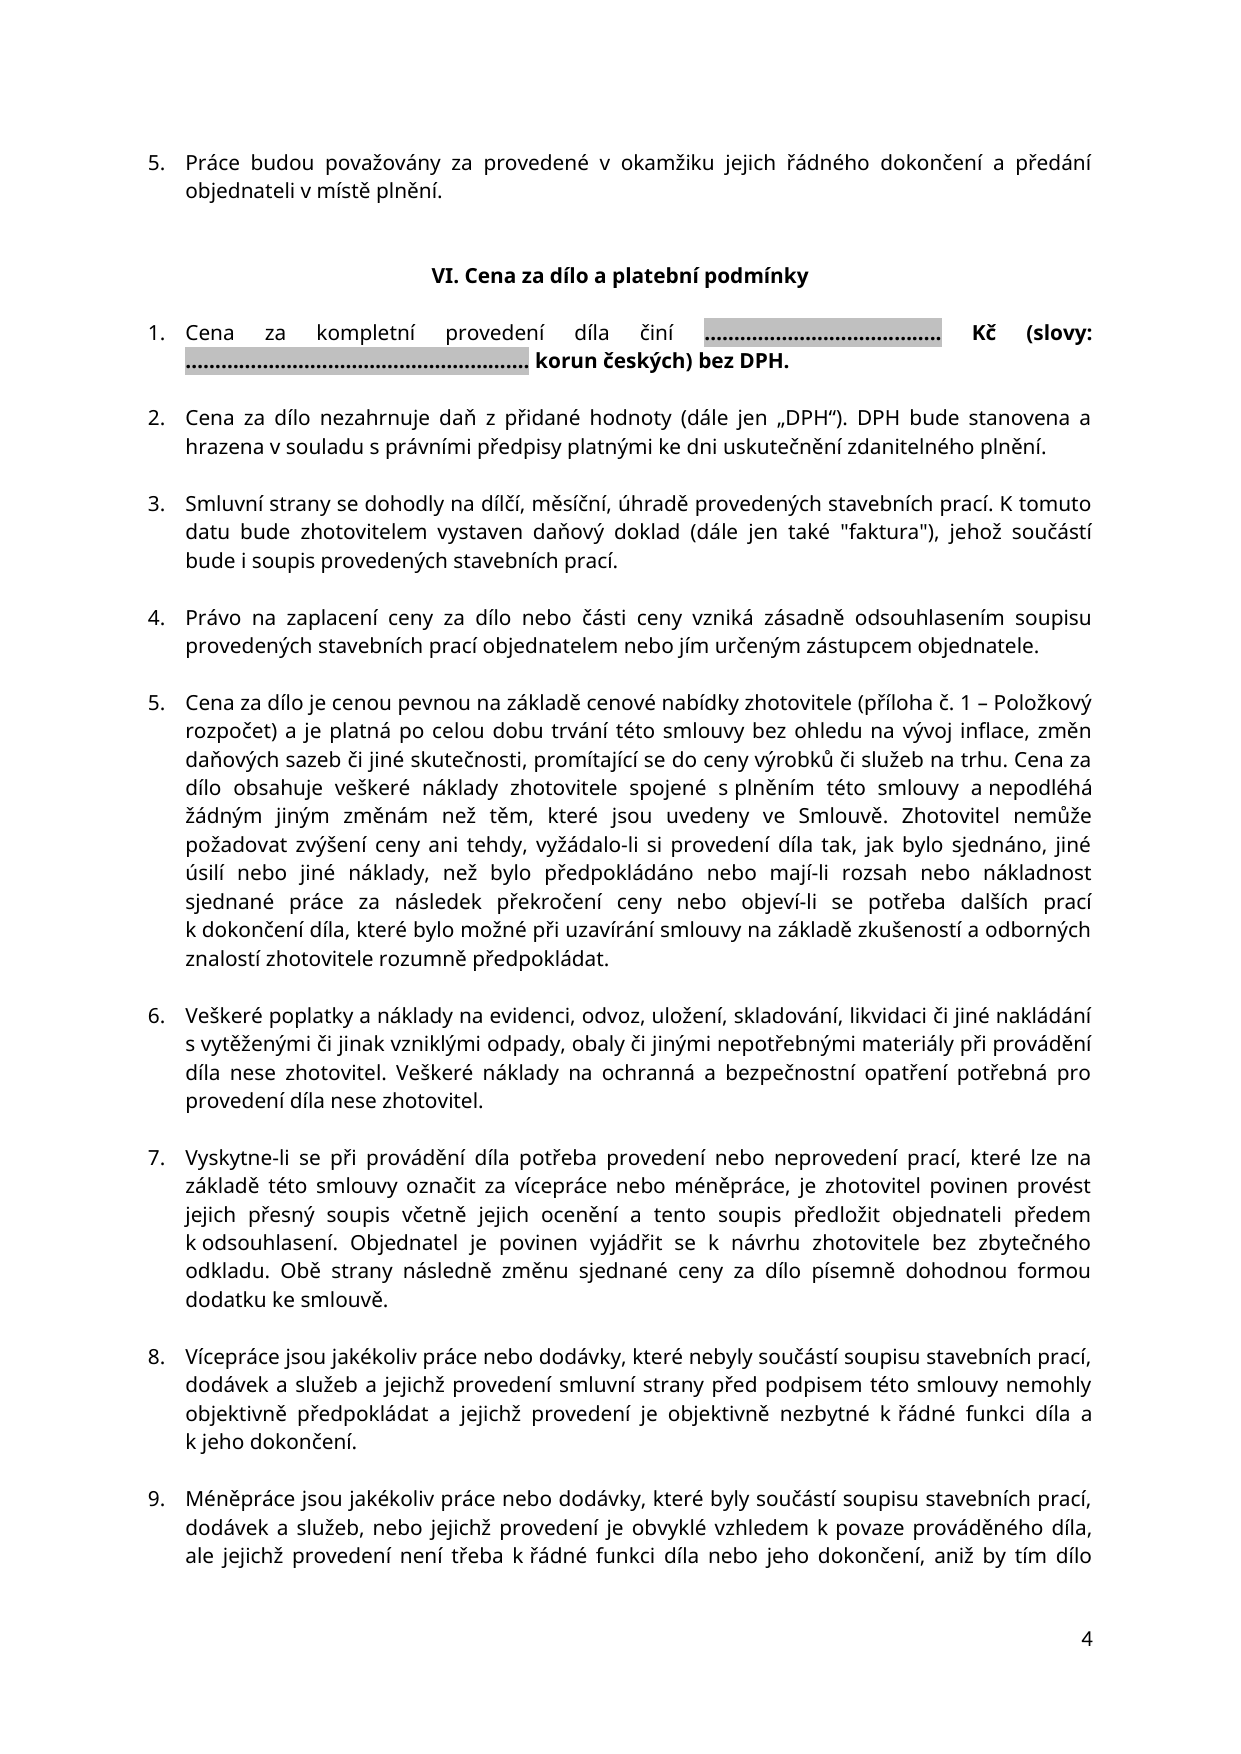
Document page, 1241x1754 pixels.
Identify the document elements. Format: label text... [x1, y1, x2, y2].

list Právo na zaplacení ceny za dílo nebo části ceny vzniká zásadně odsouhlasením soupisu provedených stavebních prací objednatelem nebo jím určeným zástupcem objednatele. [148, 603, 1093, 659]
list Vícepráce jsou jakékoliv práce nebo dodávky, které nebyly součástí soupisu stavebních prací, dodávek a služeb a jejichž provedení smluvní strany před podpisem této smlouvy nemohly objektivně předpokládat a jejichž provedení je objektivně nezbytné k řádné funkci díla a k jeho dokončení. [148, 1342, 1093, 1456]
list Cena za dílo nezahrnuje daň z přidané hodnoty (dále jen „DPH“). DPH bude stanovena a hrazena v souladu s právními předpisy platnými ke dni uskutečnění zdanitelného plnění. [148, 403, 1093, 460]
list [148, 1484, 1093, 1569]
list Veškeré poplatky a náklady na evidenci, odvoz, uložení, skladování, likvidaci či jiné nakládání s vytěženými či jinak vzniklými odpady, obaly či jinými nepotřebnými materiály při provádění díla nese zhotovitel. Veškeré náklady na ochranná a bezpečnostní opatření potřebná pro provedení díla nese zhotovitel. [148, 1001, 1093, 1114]
list Smluvní strany se dohodly na dílčí, měsíční, úhradě provedených stavebních prací. K tomuto datu bude zhotovitelem vystaven daňový doklad (dále jen také "faktura"), jehož součástí bude i soupis provedených stavebních prací. [148, 489, 1093, 574]
list Práce budou považovány za provedené v okamžiku jejich řádného dokončení a předání objednateli v místě plnění. [148, 148, 1093, 204]
list Cena za dílo je cenou pevnou na základě cenové nabídky zhotovitele (příloha č. 1 – Položkový rozpočet) a je platná po celou dobu trvání této smlouvy bez ohledu na vývoj inflace, změn daňových sazeb či jiné skutečnosti, promítající se do ceny výrobků či služeb na trhu. Cena za dílo obsahuje veškeré náklady zhotovitele spojené s plněním této smlouvy a nepodléhá žádným jiným změnám než těm, které jsou uvedeny ve Smlouvě. Zhotovitel nemůže požadovat zvýšení ceny ani tehdy, vyžádalo-li si provedení díla tak, jak bylo sjednáno, jiné úsilí nebo jiné náklady, než bylo předpokládáno nebo mají-li rozsah nebo nákladnost sjednané práce za následek překročení ceny nebo objeví-li se potřeba dalších prací k dokončení díla, které bylo možné při uzavírání smlouvy na základě zkušeností a odborných znalostí zhotovitele rozumně předpokládat. [148, 688, 1093, 972]
list Cena za kompletní provedení díla činí …………………………..…….. Kč (slovy: …………………………………………………. korun českých) bez DPH. [148, 318, 1093, 375]
list Vyskytne-li se při provádění díla potřeba provedení nebo neprovedení prací, které lze na základě této smlouvy označit za vícepráce nebo méněpráce, je zhotovitel povinen provést jejich přesný soupis včetně jejich ocenění a tento soupis předložit objednateli předem k odsouhlasení. Objednatel je povinen vyjádřit se k návrhu zhotovitele bez zbytečného odkladu. Obě strany následně změnu sjednané ceny za dílo písemně dohodnou formou dodatku ke smlouvě. [148, 1143, 1093, 1313]
text VI. Cena za dílo a platební podmínky [148, 261, 1093, 290]
